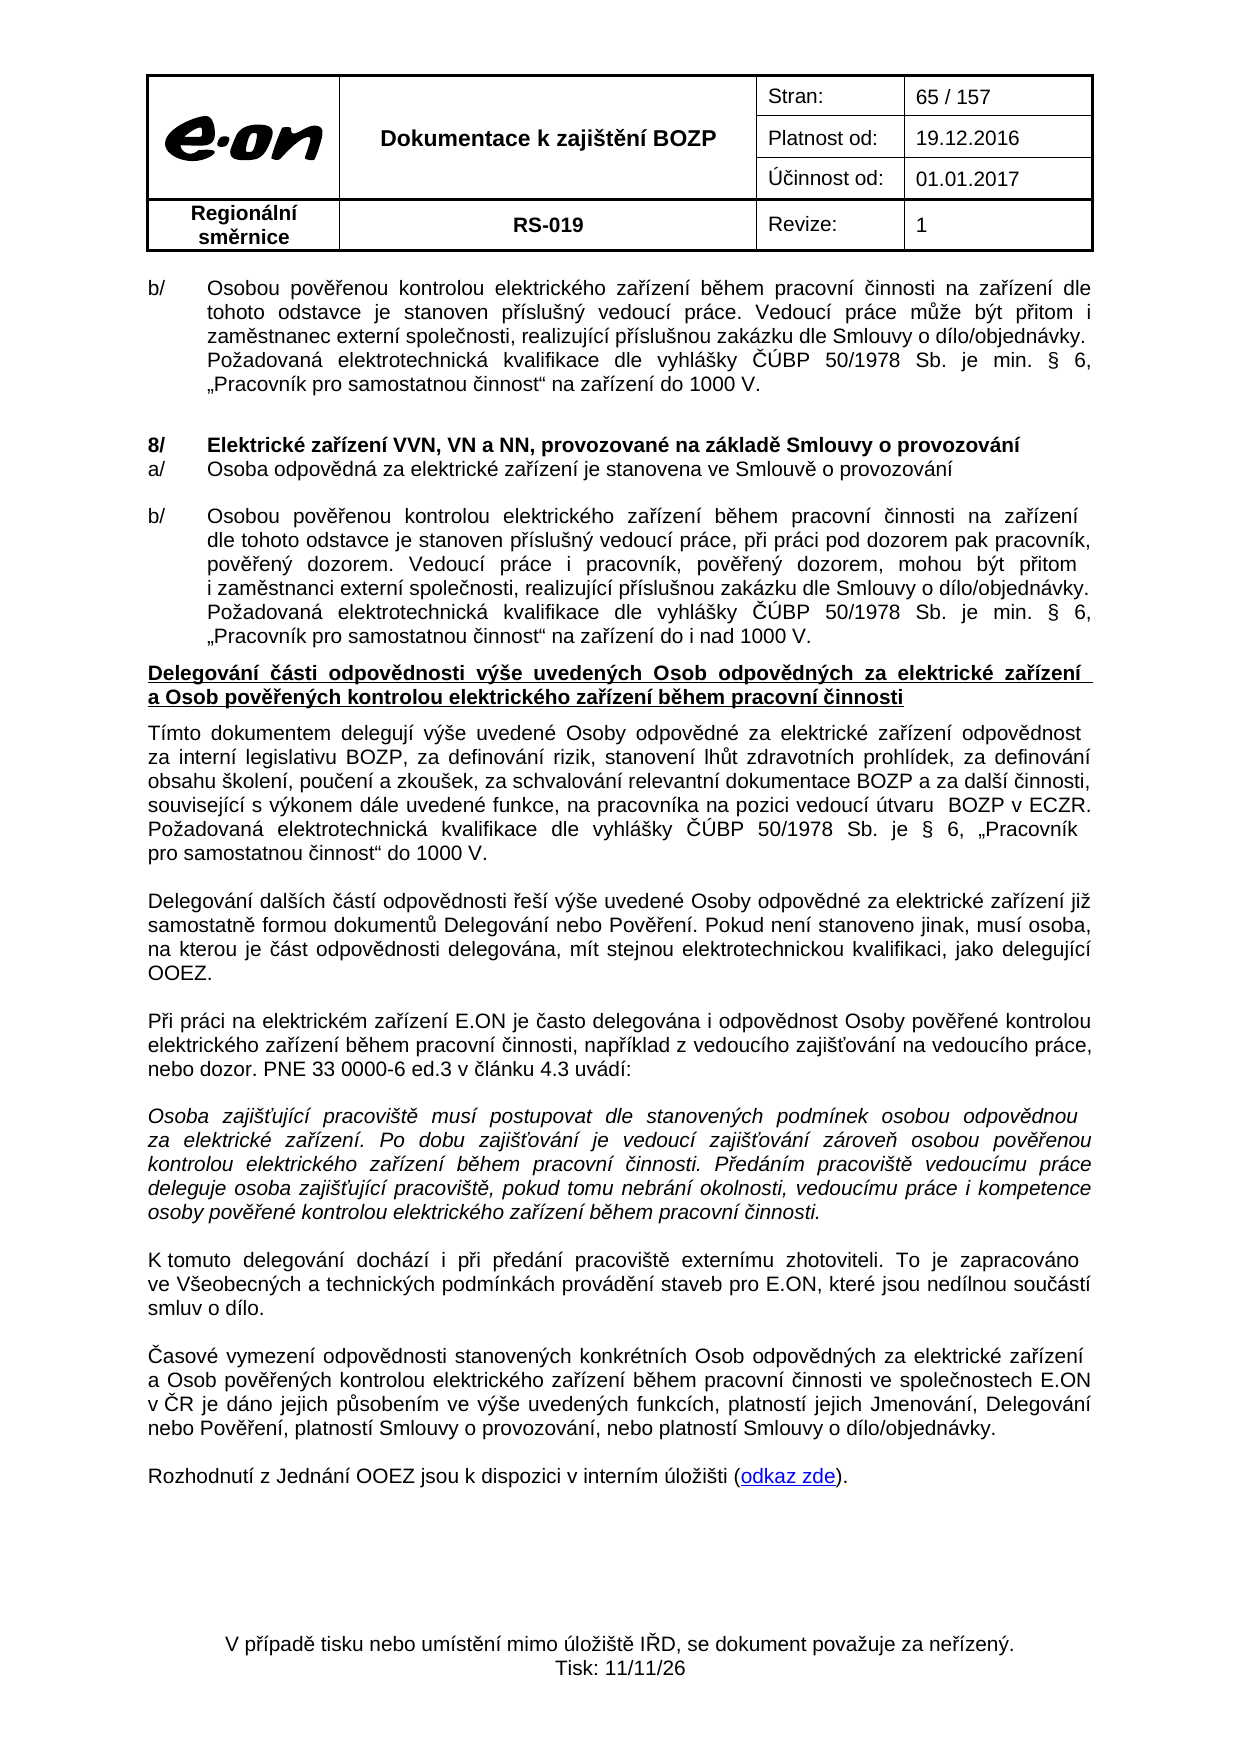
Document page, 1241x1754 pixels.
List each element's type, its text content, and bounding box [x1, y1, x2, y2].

title Delegování části odpovědnosti výše uvedených Osob odpovědných za elektrické zařízení a Osob pověřených kontrolou elektrického zařízení během pracovní činnosti [148, 683, 1092, 708]
text K tomuto delegování dochází i při předání pracoviště externímu zhotoviteli. To je zapracováno ve Všeobecných a technických podmínkách provádění staveb pro E.ON, které jsou nedílnou součástí smluv o dílo. [148, 1248, 1092, 1320]
text 8/ Elektrické zařízení VVN, VN a NN, provozované na základě Smlouvy o provozování [148, 432, 1092, 456]
text Tímto dokumentem delegují výše uvedené Osoby odpovědné za elektrické zařízení odpovědnost za interní legislativu BOZP, za definování rizik, stanovení lhůt zdravotních prohlídek, za definování obsahu školení, poučení a zkoušek, za schvalování relevantní dokumentace BOZP a za další činnosti, související s výkonem dále uvedené funkce, na pracovníka na pozici vedoucí útvaru BOZP v ECZR. Požadovaná elektrotechnická kvalifikace dle vyhlášky ČÚBP 50/1978 Sb. je § 6, „Pracovník pro samostatnou činnost“ do 1000 V. [148, 721, 1092, 865]
text a/ Osoba odpovědná za elektrické zařízení je stanovena ve Smlouvě o provozování [148, 456, 1092, 480]
text b/ Osobou pověřenou kontrolou elektrického zařízení během pracovní činnosti na zařízení dle tohoto odstavce je stanoven příslušný vedoucí práce, při práci pod dozorem pak pracovník, pověřený dozorem. Vedoucí práce i pracovník, pověřený dozorem, mohou být přitom i zaměstnanci externí společnosti, realizující příslušnou zakázku dle Smlouvy o dílo/objednávky. [148, 504, 1092, 600]
text Požadovaná elektrotechnická kvalifikace dle vyhlášky ČÚBP 50/1978 Sb. je min. § 6, „Pracovník pro samostatnou činnost“ na zařízení do i nad 1000 V. [207, 600, 1092, 648]
text Požadovaná elektrotechnická kvalifikace dle vyhlášky ČÚBP 50/1978 Sb. je min. § 6, „Pracovník pro samostatnou činnost“ na zařízení do 1000 V. [207, 348, 1092, 396]
text Delegování dalších částí odpovědnosti řeší výše uvedené Osoby odpovědné za elektrické zařízení již samostatně formou dokumentů Delegování nebo Pověření. Pokud není stanoveno jinak, musí osoba, na kterou je část odpovědnosti delegována, mít stejnou elektrotechnickou kvalifikaci, jako delegující OOEZ. [148, 889, 1092, 984]
text Rozhodnutí z Jednání OOEZ jsou k dispozici v interním úložišti (odkaz zde). [148, 1464, 1092, 1488]
title Delegování části odpovědnosti výše uvedených Osob odpovědných za elektrické zařízení a Osob pověřených kontrolou elektrického zařízení během pracovní činnosti [148, 661, 1092, 682]
text Časové vymezení odpovědnosti stanovených konkrétních Osob odpovědných za elektrické zařízení a Osob pověřených kontrolou elektrického zařízení během pracovní činnosti ve společnostech E.ON v ČR je dáno jejich působením ve výše uvedených funkcích, platností jejich Jmenování, Delegování nebo Pověření, platností Smlouvy o provozování, nebo platností Smlouvy o dílo/objednávky. [148, 1344, 1092, 1440]
text Při práci na elektrickém zařízení E.ON je často delegována i odpovědnost Osoby pověřené kontrolou elektrického zařízení během pracovní činnosti, například z vedoucího zajišťování na vedoucího práce, nebo dozor. PNE 33 0000-6 ed.3 v článku 4.3 uvádí: [148, 1008, 1092, 1080]
text Osoba zajišťující pracoviště musí postupovat dle stanovených podmínek osobou odpovědnou za elektrické zařízení. Po dobu zajišťování je vedoucí zajišťování zároveň osobou pověřenou kontrolou elektrického zařízení během pracovní činnosti. Předáním pracoviště vedoucímu práce deleguje osoba zajišťující pracoviště, pokud tomu nebrání okolnosti, vedoucímu práce i kompetence osoby pověřené kontrolou elektrického zařízení během pracovní činnosti. [148, 1104, 1092, 1224]
